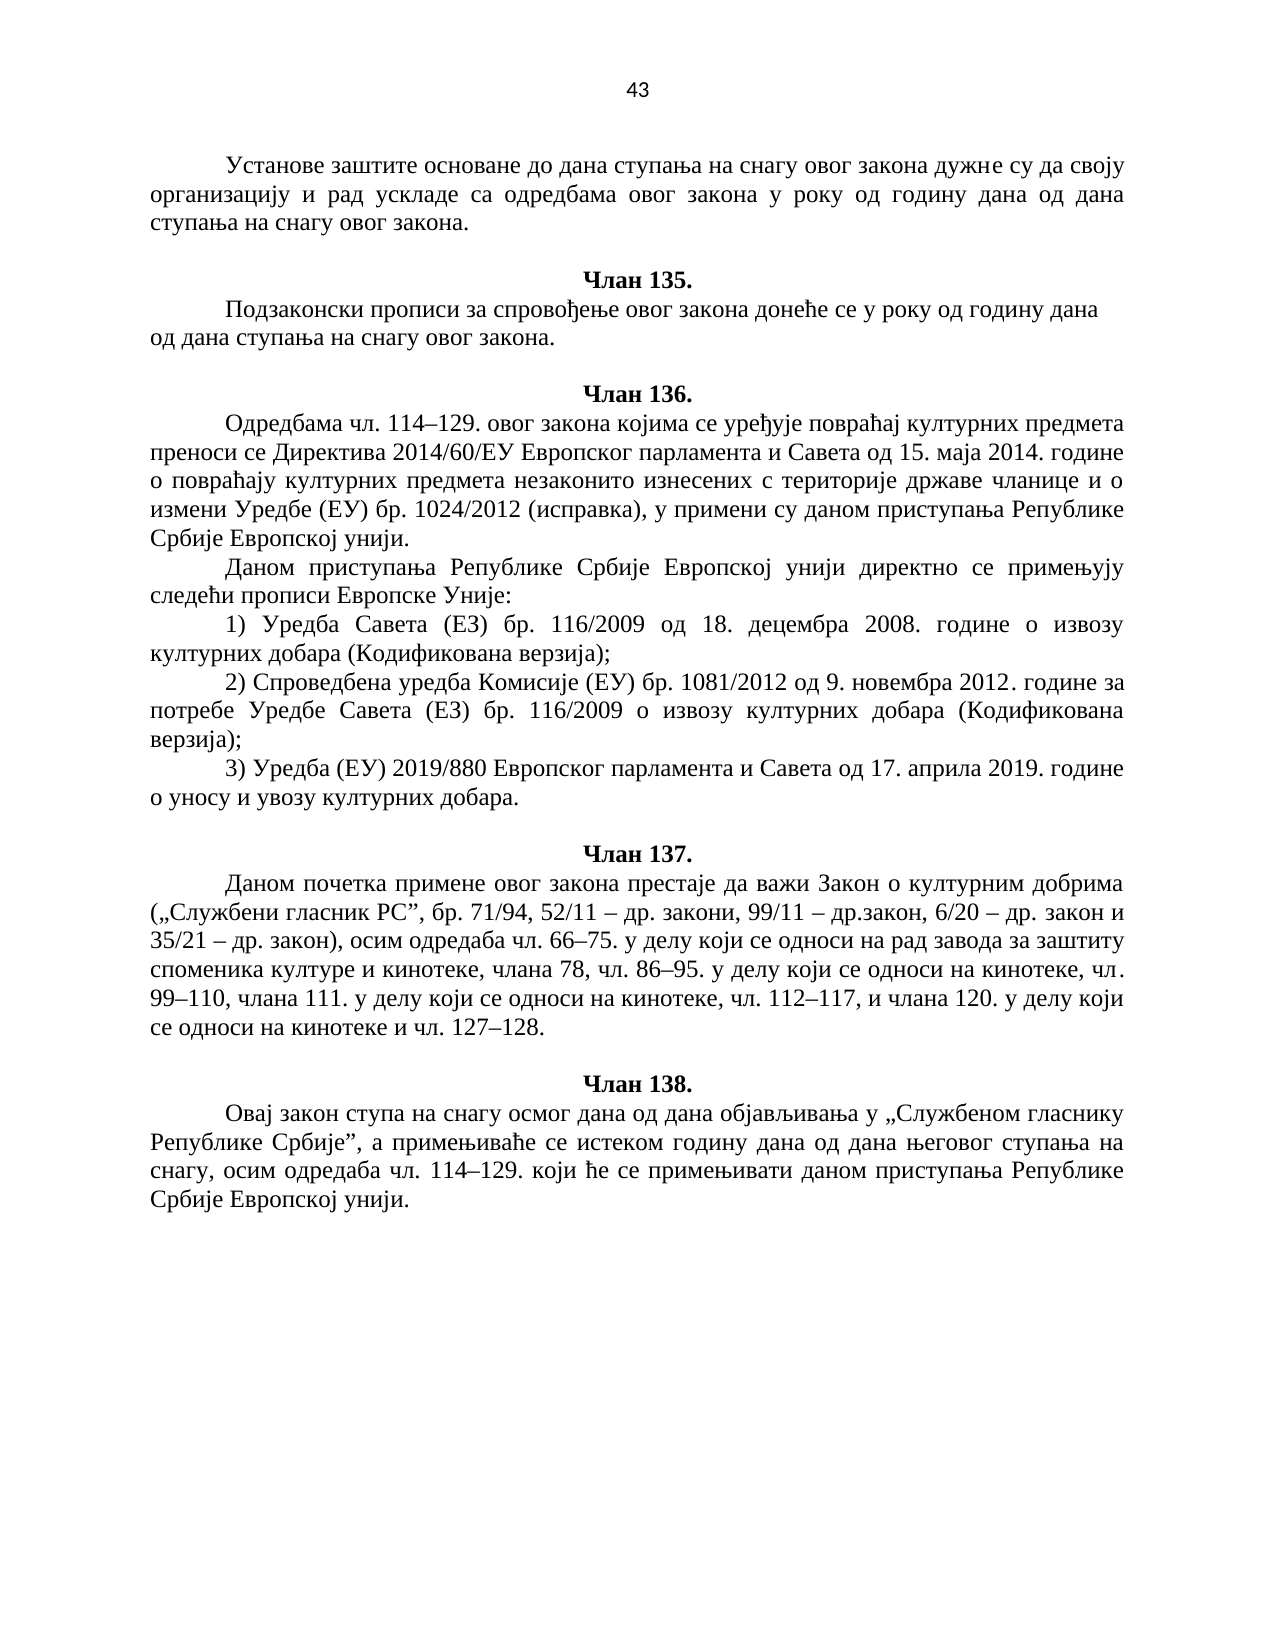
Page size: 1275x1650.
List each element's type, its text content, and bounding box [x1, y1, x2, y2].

text Даном приступања Републике Србије Европској унији директно се примењују следећи прописи Европске Уније: [150, 552, 1125, 609]
text Члан 135. [150, 265, 1125, 294]
text Члан 136. [150, 379, 1125, 408]
text Члан 137. [150, 839, 1125, 868]
text 1) Уредба Савета (ЕЗ) бр. 116/2009 од 18. децембра 2008. године о извозу културних добара (Кодификована верзија); [150, 609, 1125, 667]
text Даном почетка примене овог закона престаје да важи Закон о културним добрима („Службени гласник РС”, бр. 71/94, 52/11 – др. закони, 99/11 – др.закон, 6/20 – др. закон и 35/21 – др. закон), осим одредаба чл. 66–75. у делу који се односи на рад завода за заштиту споменика културе и кинотеке, члана 78, чл. 86–95. у делу који се односи на кинотеке, чл. 99–110, члана 111. у делу који се односи на кинотеке, чл. 112–117, и члана 120. у делу који се односи на кинотеке и чл. 127–128. [150, 868, 1125, 1041]
text Одредбама чл. 114–129. овог закона којима се уређује повраћај културних предмета преноси се Директива 2014/60/ЕУ Европског парламента и Савета од 15. маја 2014. године о повраћају културних предмета незаконито изнесених с територије државе чланице и о измени Уредбе (ЕУ) бр. 1024/2012 (исправка), у примени су даном приступања Републике Србије Европској унији. [150, 408, 1125, 552]
text Установе заштите основане до дана ступања на снагу овог закона дужне су да своју организацију и рад ускладе са одредбама овог закона у року од годину дана од дана ступања на снагу овог закона. [150, 150, 1125, 236]
text Члан 138. [150, 1069, 1125, 1098]
text 2) Спроведбена уредба Комисије (ЕУ) бр. 1081/2012 од 9. новембра 2012. године за потребе Уредбе Савета (ЕЗ) бр. 116/2009 о извозу културних добара (Кодификована верзија); [150, 667, 1125, 753]
text Овај закон ступа на снагу осмог дана од дана објављивања у „Службеном гласнику Републике Србије”, а примењиваће се истеком годину дана од дана његовог ступања на снагу, осим одредаба чл. 114–129. који ће се примењивати даном приступања Републике Србије Европској унији. [150, 1098, 1125, 1213]
text Подзаконски прописи за спровођење овог закона донеће се у року од годину дана од дана ступања на снагу овог закона. [150, 294, 1125, 351]
text 3) Уредба (ЕУ) 2019/880 Европског парламента и Савета од 17. априла 2019. године о уносу и увозу културних добара. [150, 753, 1125, 811]
